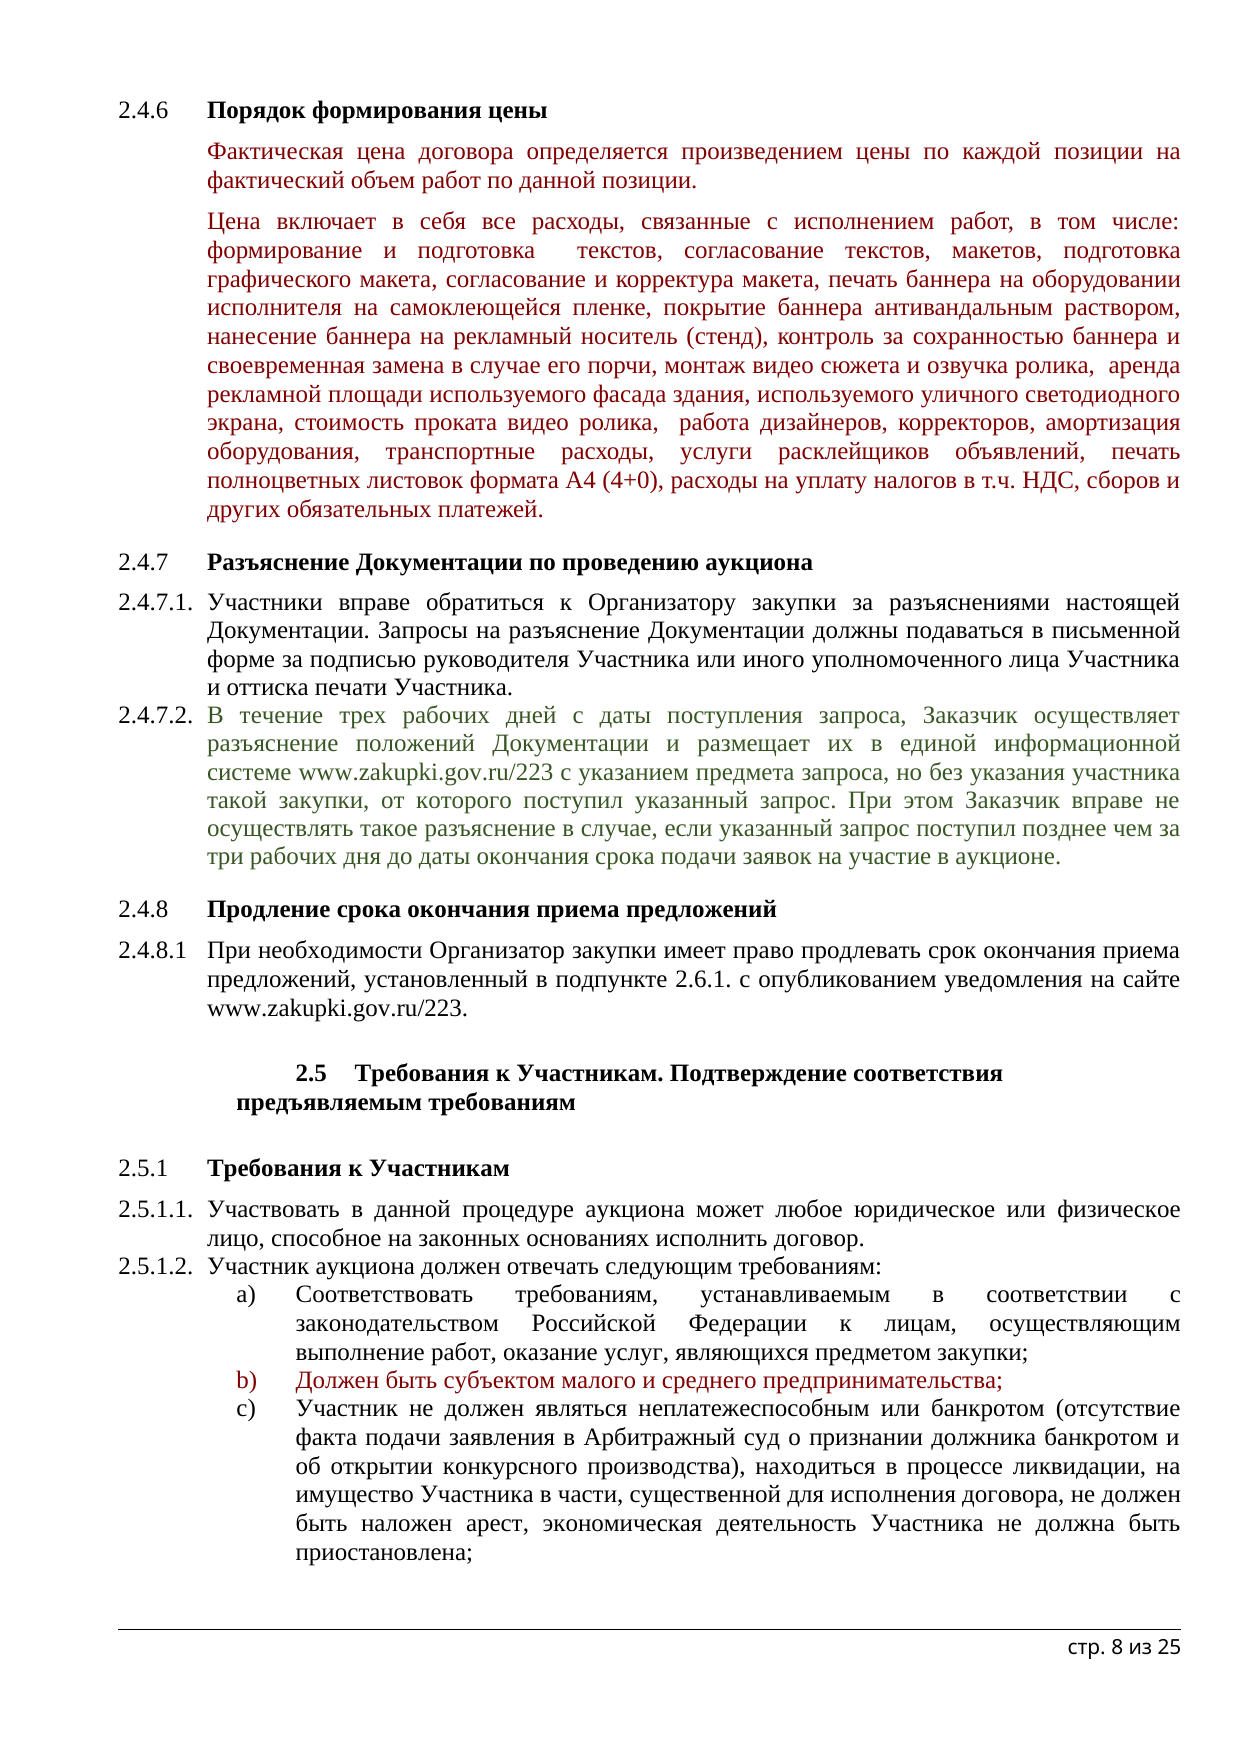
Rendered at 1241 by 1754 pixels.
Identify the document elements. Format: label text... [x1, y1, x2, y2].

subtitle Требования к Участникам. Подтверждение соответствия предъявляемым требованиям [236, 1059, 1181, 1116]
list В течение трех рабочих дней с даты поступления запроса, Заказчик осуществляет разъяснение положений Документации и размещает их в единой информационной системе www.zakupki.gov.ru/223 с указанием предмета запроса, но без указания участника такой закупки, от которого поступил указанный запрос. При этом Заказчик вправе не осуществлять такое разъяснение в случае, если указанный запрос поступил позднее чем за три рабочих дня до даты окончания срока подачи заявок на участие в аукционе. [118, 701, 1181, 870]
text Разъяснение Документации по проведению аукциона [118, 547, 1181, 576]
text Продление срока окончания приема предложений [118, 895, 1181, 923]
list Участвовать в данной процедуре аукциона может любое юридическое или физическое лицо, способное на законных основаниях исполнить договор. [118, 1194, 1181, 1251]
text Соответствовать требованиям, устанавливаемым в соответствии с законодательством Российской Федерации к лицам, осуществляющим выполнение работ, оказание услуг, являющихся предметом закупки; [236, 1280, 1181, 1365]
list Участники вправе обратиться к Организатору закупки за разъяснениями настоящей Документации. Запросы на разъяснение Документации должны подаваться в письменной форме за подписью руководителя Участника или иного уполномоченного лица Участника и оттиска печати Участника. [118, 588, 1181, 701]
list При необходимости Организатор закупки имеет право продлевать срок окончания приема предложений, установленный в подпункте 2.6.1. с опубликованием уведомления на сайте www.zakupki.gov.ru/223. [118, 936, 1181, 1022]
list Цена включает в себя все расходы, связанные с исполнением работ, в том числе: формирование и подготовка текстов, согласование текстов, макетов, подготовка графического макета, согласование и корректура макета, печать баннера на оборудовании исполнителя на самоклеющейся пленке, покрытие баннера антивандальным раствором, нанесение баннера на рекламный носитель (стенд), контроль за сохранностью баннера и своевременная замена в случае его порчи, монтаж видео сюжета и озвучка ролика, аренда рекламной площади используемого фасада здания, используемого уличного светодиодного экрана, стоимость проката видео ролика, работа дизайнеров, корректоров, амортизация оборудования, транспортные расходы, услуги расклейщиков объявлений, печать полноцветных листовок формата А4 (4+0), расходы на уплату налогов в т.ч. НДС, сборов и других обязательных платежей. [207, 206, 1181, 522]
list Фактическая цена договора определяется произведением цены по каждой позиции на фактический объем работ по данной позиции. [207, 136, 1181, 194]
list Участник аукциона должен отвечать следующим требованиям: [118, 1251, 1181, 1280]
text Порядок формирования цены [118, 95, 1181, 124]
text Требования к Участникам [118, 1153, 1181, 1182]
text Должен быть субъектом малого и среднего предпринимательства; [236, 1365, 1181, 1394]
text Участник не должен являться неплатежеспособным или банкротом (отсутствие факта подачи заявления в Арбитражный суд о признании должника банкротом и об открытии конкурсного производства), находиться в процессе ликвидации, на имущество Участника в части, существенной для исполнения договора, не должен быть наложен арест, экономическая деятельность Участника не должна быть приостановлена; [236, 1394, 1181, 1565]
